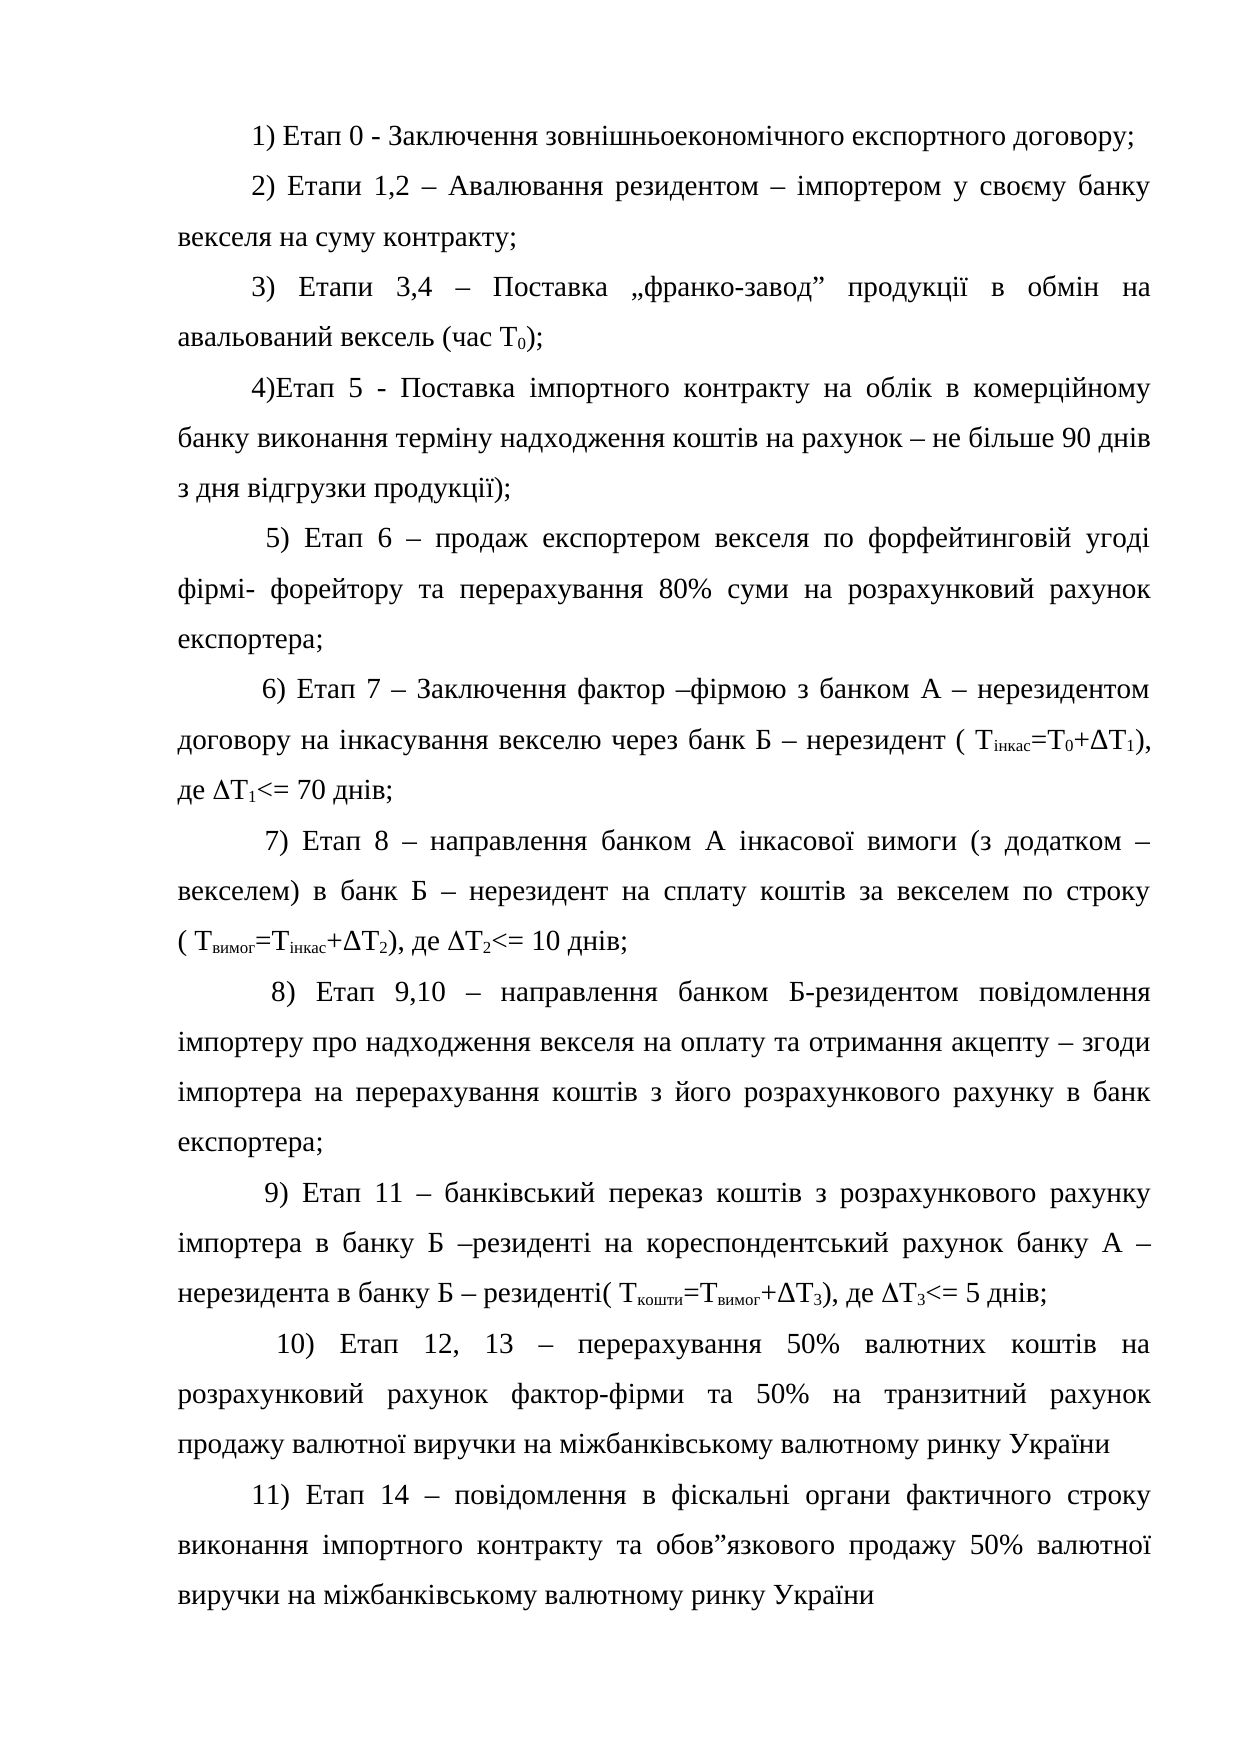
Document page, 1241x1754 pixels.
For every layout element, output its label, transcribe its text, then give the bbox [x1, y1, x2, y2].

text 6) Етап 7 – Заключення фактор –фірмою з банком А – нерезидентом договору на інкасування векселю через банк Б – нерезидент ( Тінкас=Т0+ΔТ1), де Т1<= 70 днів; [177, 672, 1152, 806]
text 7) Етап 8 – направлення банком А інкасової вимоги (з додатком – векселем) в банк Б – нерезидент на сплату коштів за векселем по строку ( Твимог=Тінкас+ΔТ2), де Т2<= 10 днів; [177, 823, 1152, 957]
text 5) Етап 6 – продаж експортером векселя по форфейтинговій угоді фірмі- форейтору та перерахування 80% суми на розрахунковий рахунок експортера; [177, 521, 1152, 655]
text 8) Етап 9,10 – направлення банком Б-резидентом повідомлення імпортеру про надходження векселя на оплату та отримання акцепту – згоди імпортера на перерахування коштів з його розрахункового рахунку в банк експортера; [177, 974, 1152, 1158]
text 2) Етапи 1,2 – Авалювання резидентом – імпортером у своєму банку векселя на суму контракту; [177, 168, 1152, 252]
text 3) Етапи 3,4 – Поставка „франко-завод” продукції в обмін на авальований вексель (час Т0); [177, 269, 1152, 353]
text 4)Етап 5 - Поставка імпортного контракту на облік в комерційному банку виконання терміну надходження коштів на рахунок – не більше 90 днів з дня відгрузки продукції); [177, 370, 1152, 504]
text 10) Етап 12, 13 – перерахування 50% валютних коштів на розрахунковий рахунок фактор-фірми та 50% на транзитний рахунок продажу валютної виручки на міжбанківському валютному ринку України [177, 1326, 1152, 1460]
text 9) Етап 11 – банківський переказ коштів з розрахункового рахунку імпортера в банку Б –резиденті на кореспондентський рахунок банку А – нерезидента в банку Б – резиденті( Ткошти=Твимог+ΔТ3), де Т3<= 5 днів; [177, 1175, 1152, 1309]
text 11) Етап 14 – повідомлення в фіскальні органи фактичного строку виконання імпортного контракту та обов”язкового продажу 50% валютної виручки на міжбанківському валютному ринку України [177, 1477, 1152, 1611]
text 1) Етап 0 - Заключення зовнішньоекономічного експортного договору; [177, 118, 1152, 152]
